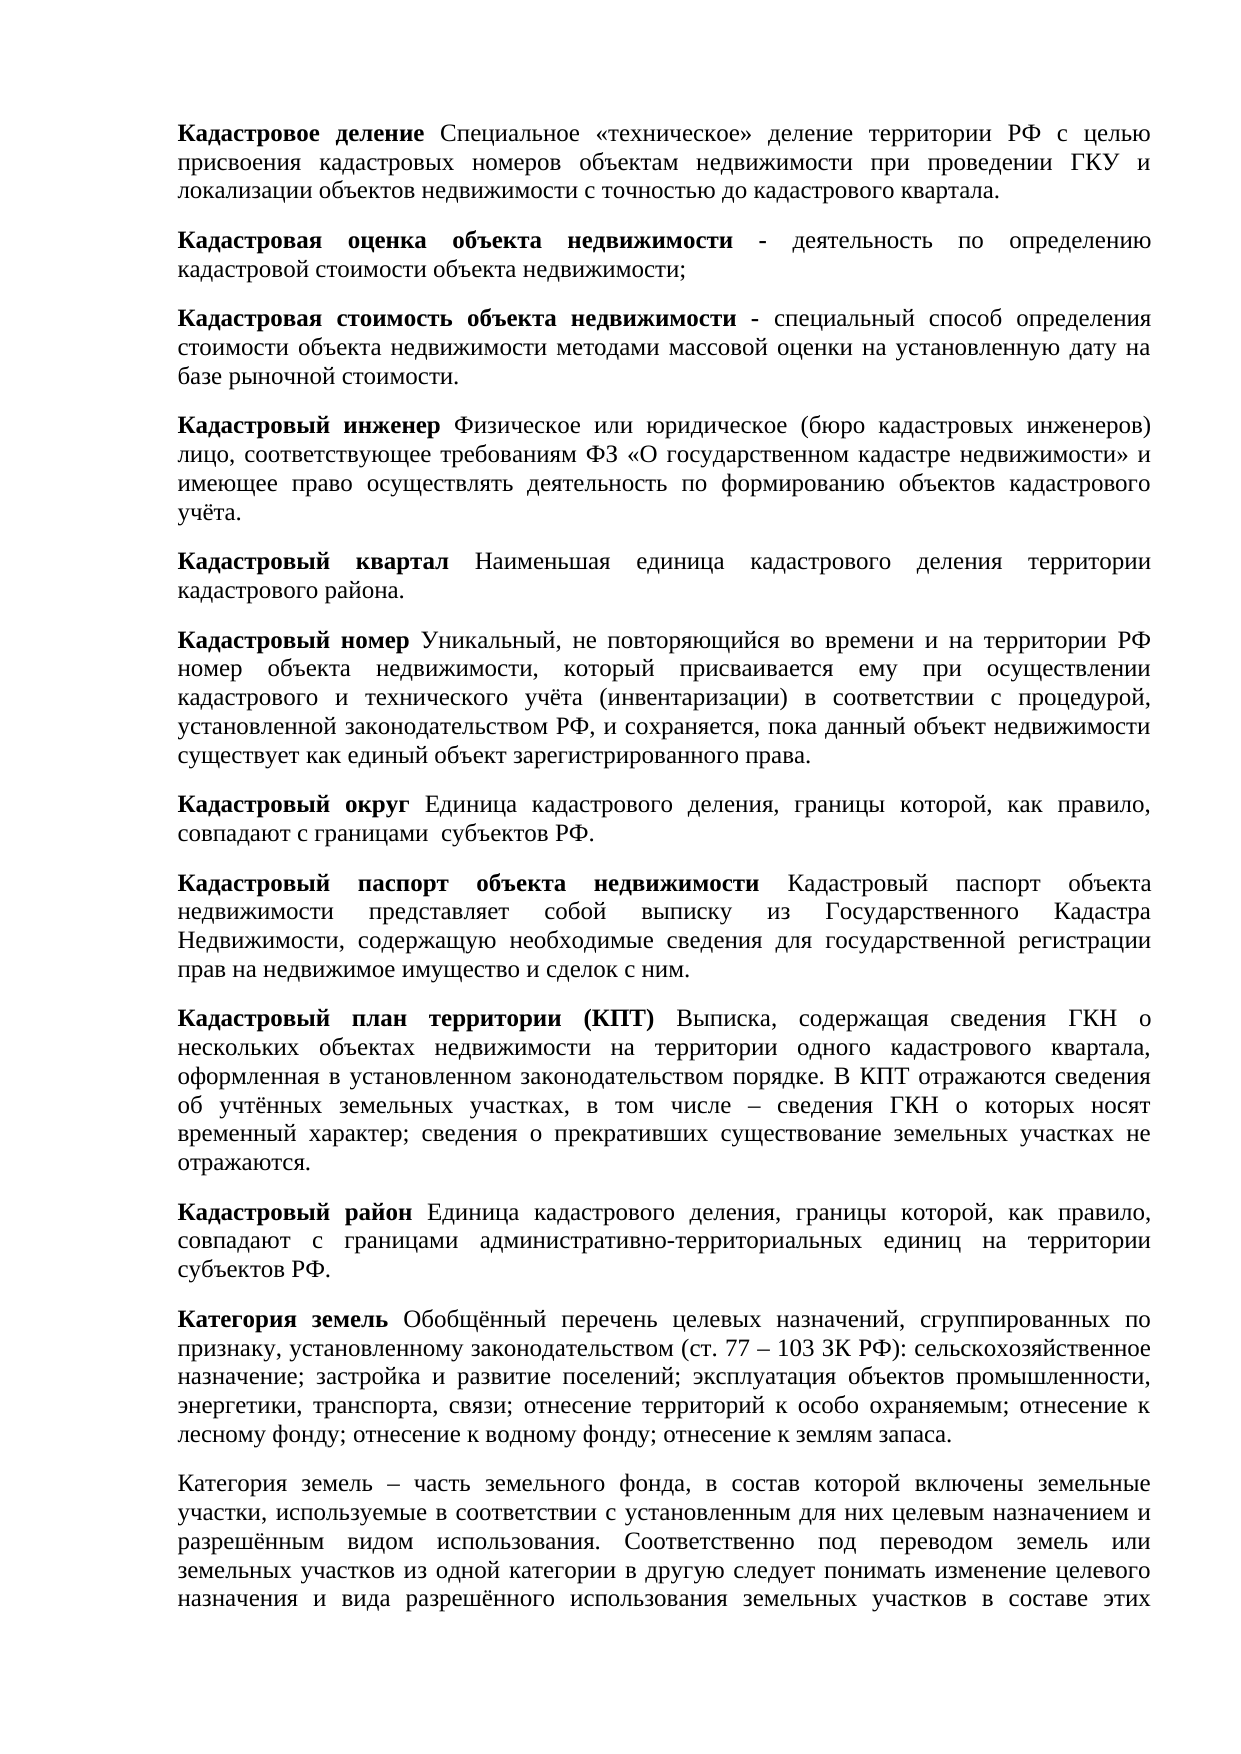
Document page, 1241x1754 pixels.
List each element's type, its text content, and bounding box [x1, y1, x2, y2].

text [177, 1468, 1152, 1612]
text Кадастровый округ Единица кадастрового деления, границы которой, как правило, совпадают с границами субъектов РФ. [177, 789, 1152, 847]
text Кадастровая оценка объекта недвижимости - деятельность по определению кадастровой стоимости объекта недвижимости; [177, 225, 1152, 283]
text Кадастровый номер Уникальный, не повторяющийся во времени и на территории РФ номер объекта недвижимости, который присваивается ему при осуществлении кадастрового и технического учёта (инвентаризации) в соответствии с процедурой, установленной законодательством РФ, и сохраняется, пока данный объект недвижимости существует как единый объект зарегистрированного права. [177, 625, 1152, 768]
text Кадастровый план территории (КПТ) Выписка, содержащая сведения ГКН о нескольких объектах недвижимости на территории одного кадастрового квартала, оформленная в установленном законодательством порядке. В КПТ отражаются сведения об учтённых земельных участках, в том числе – сведения ГКН о которых носят временный характер; сведения о прекративших существование земельных участках не отражаются. [177, 1003, 1152, 1176]
text Кадастровый инженер Физическое или юридическое (бюро кадастровых инженеров) лицо, соответствующее требованиям ФЗ «О государственном кадастре недвижимости» и имеющее право осуществлять деятельность по формированию объектов кадастрового учёта. [177, 411, 1152, 526]
text Кадастровый район Единица кадастрового деления, границы которой, как правило, совпадают с границами административно-территориальных единиц на территории субъектов РФ. [177, 1197, 1152, 1283]
text Кадастровый паспорт объекта недвижимости Кадастровый паспорт объекта недвижимости представляет собой выписку из Государственного Кадастра Недвижимости, содержащую необходимые сведения для государственной регистрации прав на недвижимое имущество и сделок с ним. [177, 868, 1152, 983]
text Кадастровая стоимость объекта недвижимости - специальный способ определения стоимости объекта недвижимости методами массовой оценки на установленную дату на базе рыночной стоимости. [177, 303, 1152, 390]
text Кадастровое деление Специальное «техническое» деление территории РФ с целью присвоения кадастровых номеров объектам недвижимости при проведении ГКУ и локализации объектов недвижимости с точностью до кадастрового квартала. [177, 118, 1152, 204]
text Категория земель Обобщённый перечень целевых назначений, сгруппированных по признаку, установленному законодательством (ст. 77 – 103 ЗК РФ): сельскохозяйственное назначение; застройка и развитие поселений; эксплуатация объектов промышленности, энергетики, транспорта, связи; отнесение территорий к особо охраняемым; отнесение к лесному фонду; отнесение к водному фонду; отнесение к землям запаса. [177, 1304, 1152, 1448]
text Кадастровый квартал Наименьшая единица кадастрового деления территории кадастрового района. [177, 546, 1152, 604]
